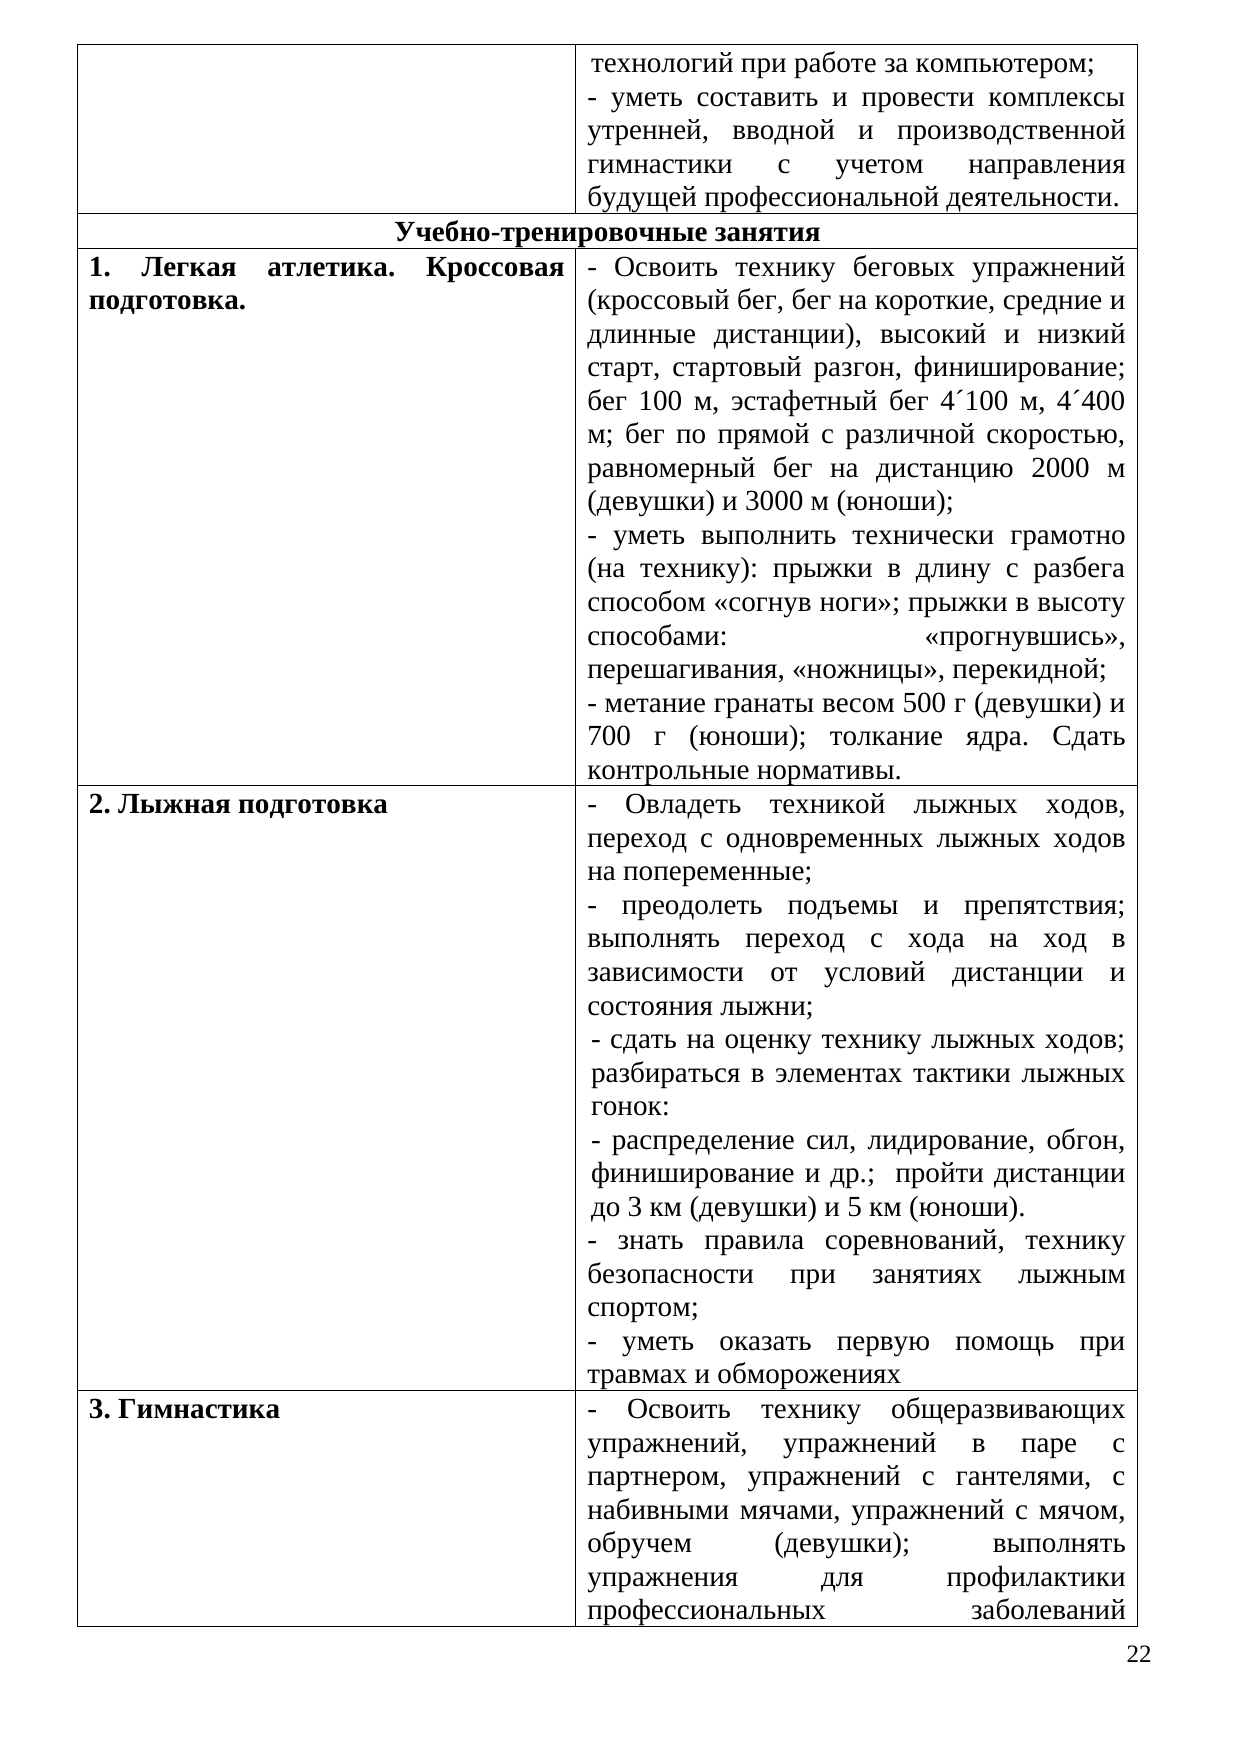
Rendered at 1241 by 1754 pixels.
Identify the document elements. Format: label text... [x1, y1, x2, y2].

table_cell - Овладеть техникой лыжных ходов, переход с одновременных лыжных ходов на попеременные; - преодолеть подъемы и препятствия; выполнять переход с хода на ход в зависимости от условий дистанции и состояния лыжни; - сдать на оценку технику лыжных ходов; разбираться в элементах тактики лыжных гонок: - распределение сил, лидирование, обгон, финиширование и др.; пройти дистанции до 3 км (девушки) и 5 км (юноши). - знать правила соревнований, технику безопасности при занятиях лыжным спортом; - уметь оказать первую помощь при травмах и обморожениях [576, 786, 1137, 1390]
table_cell - Освоить технику беговых упражнений (кроссовый бег, бег на короткие, средние и длинные дистанции), высокий и низкий старт, стартовый разгон, финиширование; бег 100 м, эстафетный бег 4´100 м, 4´400 м; бег по прямой с различной скоростью, равномерный бег на дистанцию 2000 м (девушки) и 3000 м (юноши); - уметь выполнить технически грамотно (на технику): прыжки в длину с разбега способом «согнув ноги»; прыжки в высоту способами: «прогнувшись», перешагивания, «ножницы», перекидной; - метание гранаты весом 500 г (девушки) и 700 г (юноши); толкание ядра. Сдать контрольные нормативы. [576, 249, 1137, 785]
table_cell 3. Гимнастика [78, 1391, 575, 1626]
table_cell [576, 45, 1137, 213]
table_cell 1. Легкая атлетика. Кроссовая подготовка. [78, 249, 575, 785]
table_cell 2. Лыжная подготовка [78, 786, 575, 1390]
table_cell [576, 1391, 1137, 1626]
table_cell Учебно-тренировочные занятия [78, 214, 1137, 248]
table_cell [78, 45, 575, 213]
